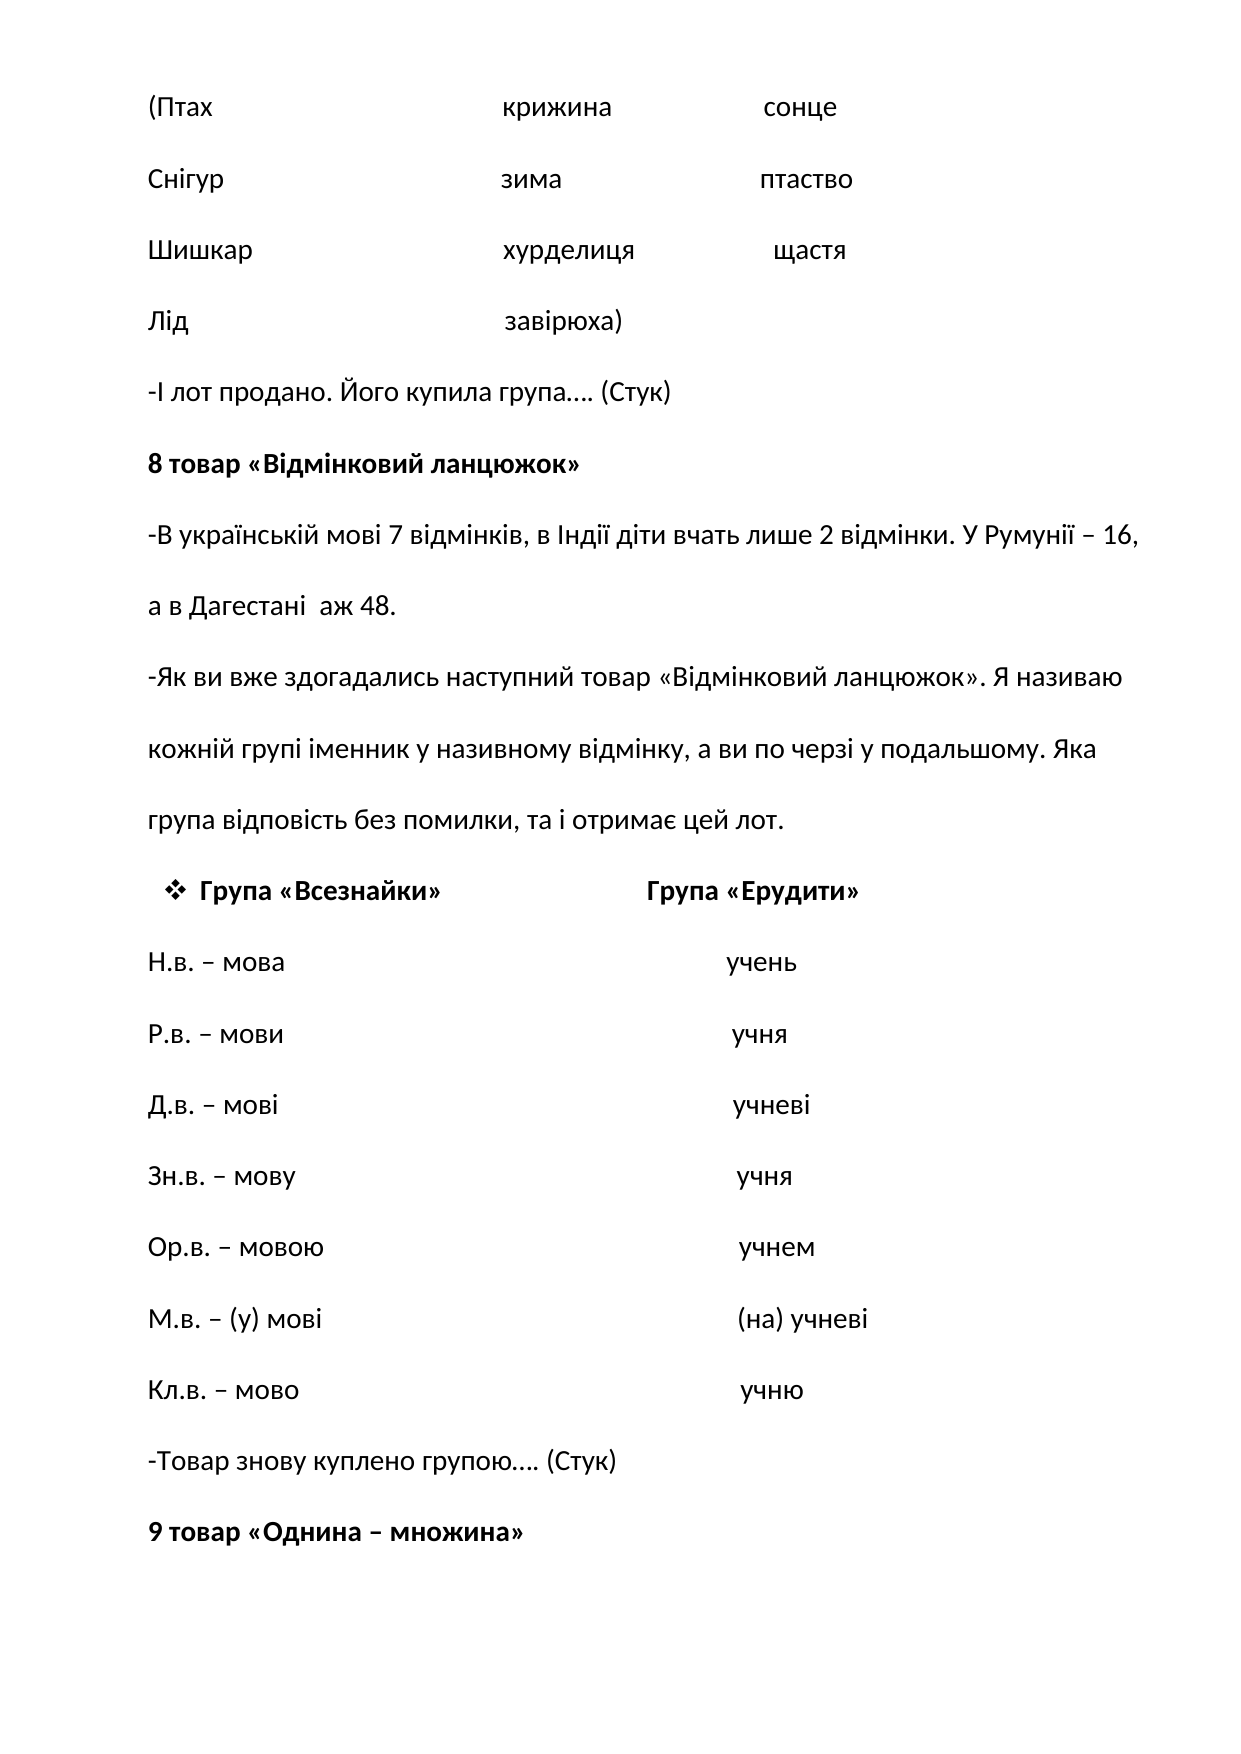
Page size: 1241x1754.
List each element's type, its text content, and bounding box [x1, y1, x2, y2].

text -Товар знову куплено групою…. (Стук) [148, 1442, 1152, 1478]
text Ор.в. – мовою учнем [148, 1228, 1152, 1264]
list Група «Всезнайки» Група «Ерудити» [162, 872, 1152, 908]
text Н.в. – мова учень [148, 943, 1152, 979]
text 8 товар «Відмінковий ланцюжок» [148, 445, 1152, 480]
text Зн.в. – мову учня [148, 1157, 1152, 1193]
text -В українській мові 7 відмінків, в Індії діти вчать лише 2 відмінки. У Румунії – 16, а в Дагестані аж 48. [148, 516, 1152, 623]
text Кл.в. – мово учню [148, 1371, 1152, 1407]
text Д.в. – мові учневі [148, 1086, 1152, 1122]
text Шишкар хурделиця щастя [148, 231, 1152, 267]
text Снігур зима птаство [148, 160, 1152, 195]
text -Як ви вже здогадались наступний товар «Відмінковий ланцюжок». Я називаю кожній групі іменник у називному відмінку, а ви по черзі у подальшому. Яка група відповість без помилки, та і отримає цей лот. [148, 658, 1152, 837]
text 9 товар «Однина – множина» [148, 1513, 1152, 1549]
text Р.в. – мови учня [148, 1015, 1152, 1050]
text -І лот продано. Його купила група…. (Стук) [148, 373, 1152, 409]
text М.в. – (у) мові (на) учневі [148, 1300, 1152, 1335]
text (Птах крижина сонце [148, 88, 1152, 124]
text Лід завірюха) [148, 302, 1152, 338]
